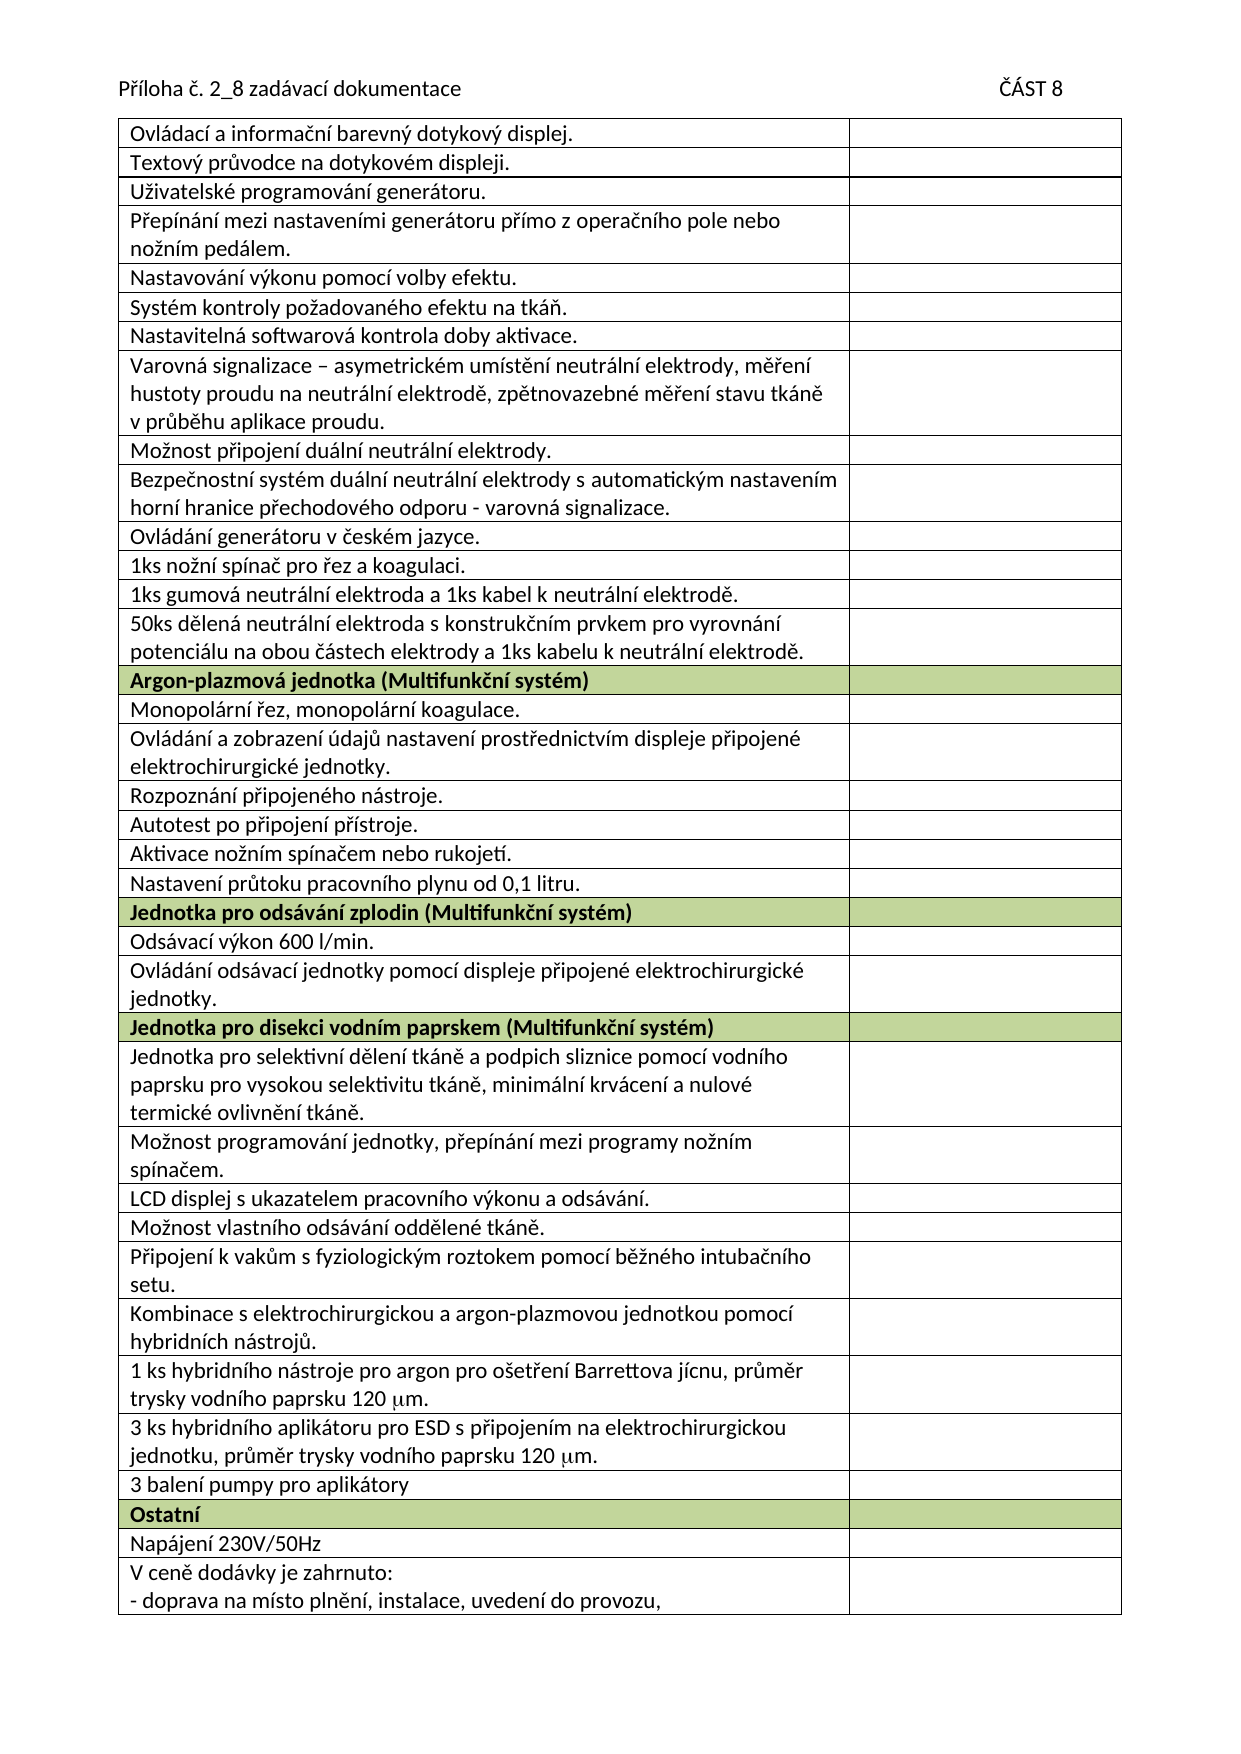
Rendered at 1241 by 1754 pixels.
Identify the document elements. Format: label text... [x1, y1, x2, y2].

table_cell Ovládací a informační barevný dotykový displej. [119, 119, 849, 147]
table_cell 3 balení pumpy pro aplikátory [119, 1471, 849, 1499]
table_cell [850, 1213, 1121, 1241]
table_cell Ostatní [119, 1500, 849, 1528]
table_cell Ovládání odsávací jednotky pomocí displeje připojené elektrochirurgické jednotky. [119, 956, 849, 1012]
table_cell LCD displej s ukazatelem pracovního výkonu a odsávání. [119, 1184, 849, 1212]
table_cell [850, 293, 1121, 321]
table_cell [850, 1500, 1121, 1528]
table_cell [850, 119, 1121, 147]
table_cell Nastavitelná softwarová kontrola doby aktivace. [119, 322, 849, 350]
table_cell Ovládání a zobrazení údajů nastavení prostřednictvím displeje připojené elektrochirurgické jednotky. [119, 724, 849, 780]
table_cell Jednotka pro odsávání zplodin (Multifunkční systém) [119, 898, 849, 926]
table_cell [850, 522, 1121, 550]
table_cell Argon-plazmová jednotka (Multifunkční systém) [119, 666, 849, 694]
table_cell [850, 609, 1121, 665]
table_cell 3 ks hybridního aplikátoru pro ESD s připojením na elektrochirurgickou jednotku, průměr trysky vodního paprsku 120 m. [119, 1414, 849, 1469]
table_cell [850, 351, 1121, 435]
table_cell 1 ks hybridního nástroje pro argon pro ošetření Barrettova jícnu, průměr trysky vodního paprsku 120 m. [119, 1356, 849, 1412]
table_cell Možnost programování jednotky, přepínání mezi programy nožním spínačem. [119, 1127, 849, 1183]
table_cell Ovládání generátoru v českém jazyce. [119, 522, 849, 550]
table_cell Nastavení průtoku pracovního plynu od 0,1 litru. [119, 869, 849, 897]
table_cell Uživatelské programování generátoru. [119, 178, 849, 205]
table_cell [850, 264, 1121, 292]
table_cell Nastavování výkonu pomocí volby efektu. [119, 264, 849, 292]
table_cell [850, 724, 1121, 780]
table_cell [850, 956, 1121, 1012]
table_cell [850, 1042, 1121, 1126]
table_cell [850, 206, 1121, 262]
table_cell [850, 869, 1121, 897]
table_cell [850, 1013, 1121, 1041]
table_cell [850, 580, 1121, 608]
table_cell [850, 811, 1121, 838]
table_cell Autotest po připojení přístroje. [119, 811, 849, 838]
table_cell [850, 1529, 1121, 1557]
table_cell [850, 551, 1121, 579]
table_cell [850, 1242, 1121, 1298]
table_cell Kombinace s elektrochirurgickou a argon-plazmovou jednotkou pomocí hybridních nástrojů. [119, 1299, 849, 1355]
table_cell [850, 1184, 1121, 1212]
table_cell Možnost připojení duální neutrální elektrody. [119, 436, 849, 464]
table_cell [850, 465, 1121, 521]
table_cell [850, 1558, 1121, 1614]
table_cell [850, 178, 1121, 205]
table_cell [850, 1414, 1121, 1469]
table_cell [850, 695, 1121, 723]
table_cell Napájení 230V/50Hz [119, 1529, 849, 1557]
table_cell Jednotka pro disekci vodním paprskem (Multifunkční systém) [119, 1013, 849, 1041]
table_cell Možnost vlastního odsávání oddělené tkáně. [119, 1213, 849, 1241]
table_cell Textový průvodce na dotykovém displeji. [119, 148, 849, 176]
table_cell [850, 1127, 1121, 1183]
table_cell [850, 148, 1121, 176]
table_cell Jednotka pro selektivní dělení tkáně a podpich sliznice pomocí vodního paprsku pro vysokou selektivitu tkáně, minimální krvácení a nulové termické ovlivnění tkáně. [119, 1042, 849, 1126]
table_cell [850, 1299, 1121, 1355]
table_cell Přepínání mezi nastaveními generátoru přímo z operačního pole nebo nožním pedálem. [119, 206, 849, 262]
table_cell Odsávací výkon 600 l/min. [119, 927, 849, 955]
table_cell [850, 666, 1121, 694]
table_cell 1ks nožní spínač pro řez a koagulaci. [119, 551, 849, 579]
table_cell [850, 322, 1121, 350]
table_cell [850, 927, 1121, 955]
table_cell Systém kontroly požadovaného efektu na tkáň. [119, 293, 849, 321]
table_cell [850, 898, 1121, 926]
table_cell 1ks gumová neutrální elektroda a 1ks kabel k neutrální elektrodě. [119, 580, 849, 608]
table_cell Bezpečnostní systém duální neutrální elektrody s automatickým nastavením horní hranice přechodového odporu - varovná signalizace. [119, 465, 849, 521]
table_cell Připojení k vakům s fyziologickým roztokem pomocí běžného intubačního setu. [119, 1242, 849, 1298]
table_cell Monopolární řez, monopolární koagulace. [119, 695, 849, 723]
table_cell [119, 1558, 849, 1614]
table_cell [850, 1356, 1121, 1412]
table_cell [850, 781, 1121, 809]
table_cell [850, 840, 1121, 868]
table_cell Aktivace nožním spínačem nebo rukojetí. [119, 840, 849, 868]
table_cell 50ks dělená neutrální elektroda s konstrukčním prvkem pro vyrovnání potenciálu na obou částech elektrody a 1ks kabelu k neutrální elektrodě. [119, 609, 849, 665]
table_cell [850, 436, 1121, 464]
table_cell Rozpoznání připojeného nástroje. [119, 781, 849, 809]
table_cell Varovná signalizace – asymetrickém umístění neutrální elektrody, měření hustoty proudu na neutrální elektrodě, zpětnovazebné měření stavu tkáně v průběhu aplikace proudu. [119, 351, 849, 435]
table_cell [850, 1471, 1121, 1499]
